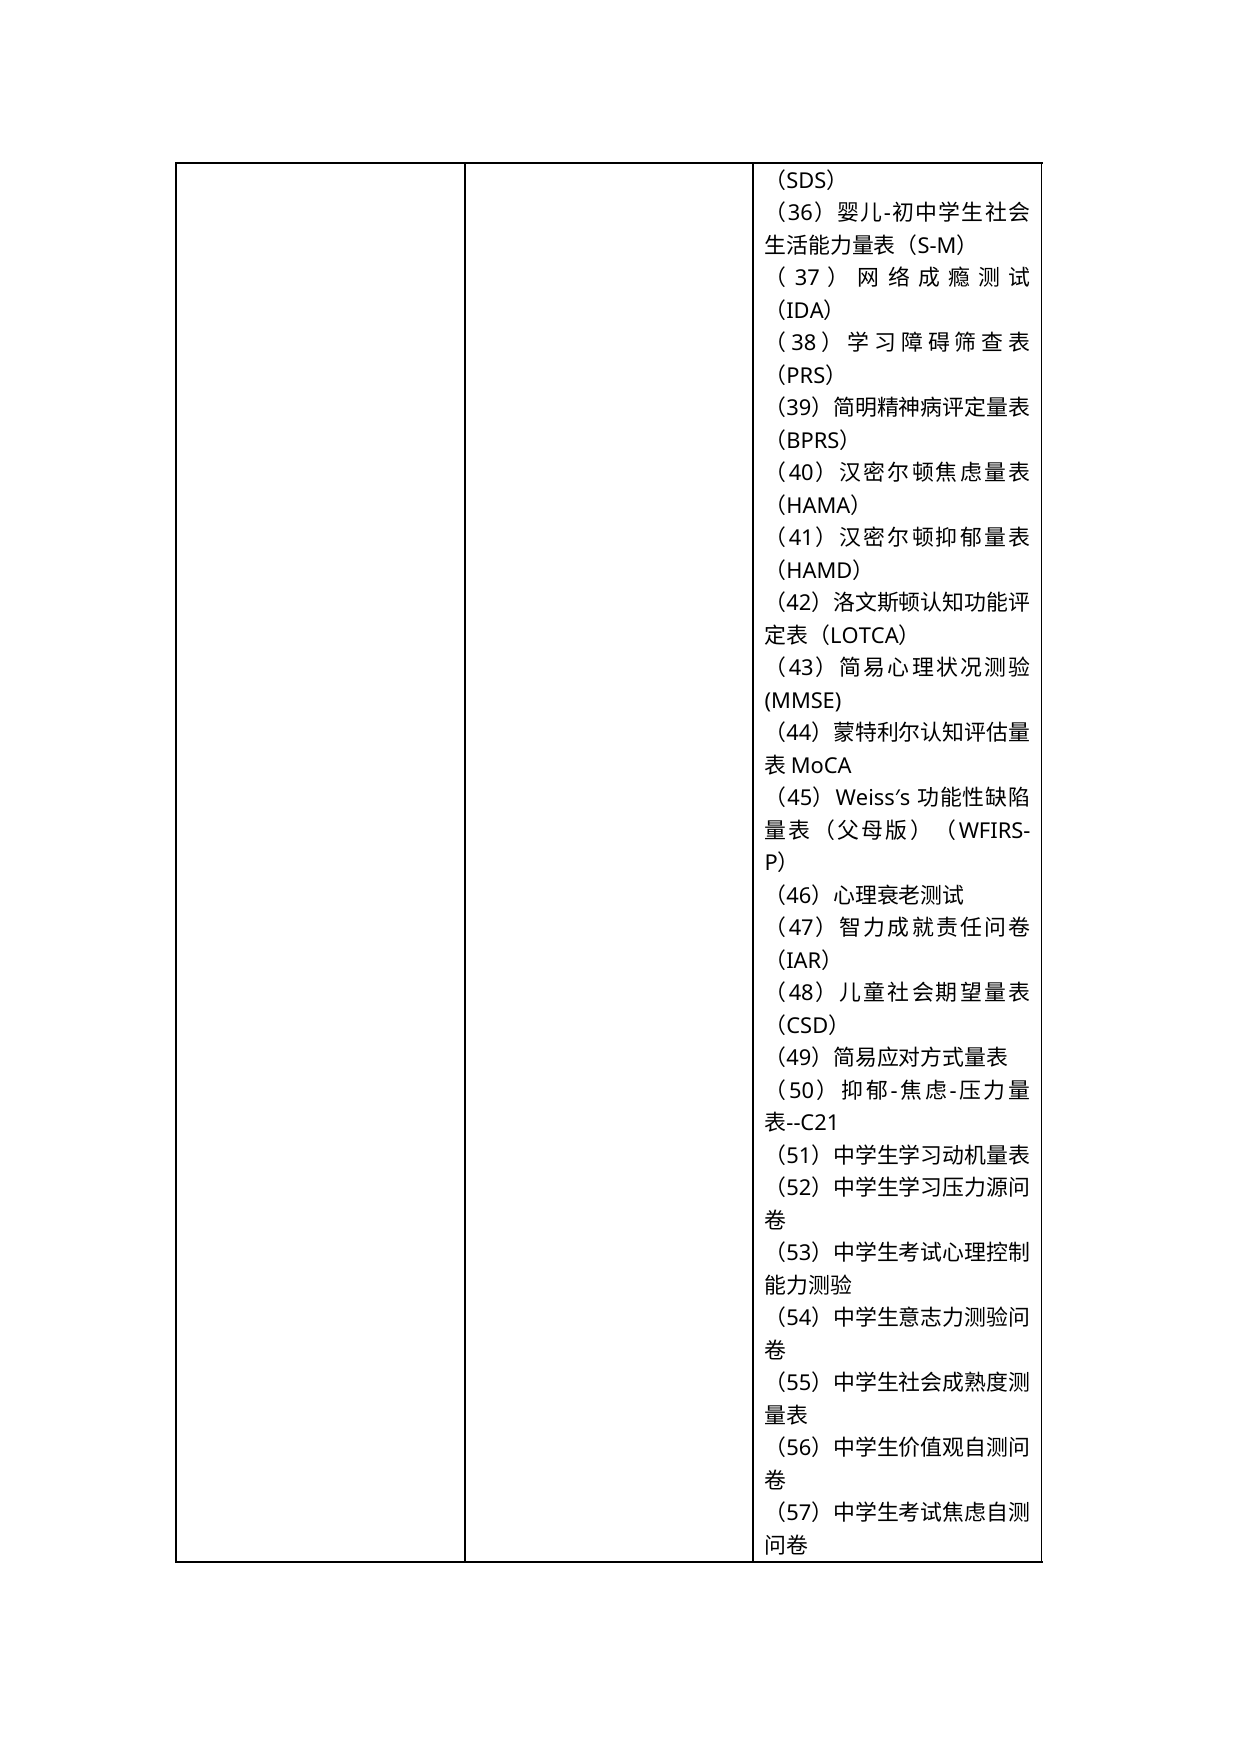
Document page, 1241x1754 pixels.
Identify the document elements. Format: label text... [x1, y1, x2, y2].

table_cell [466, 164, 752, 1561]
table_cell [754, 164, 1041, 1561]
table_cell 1 [177, 164, 464, 1561]
